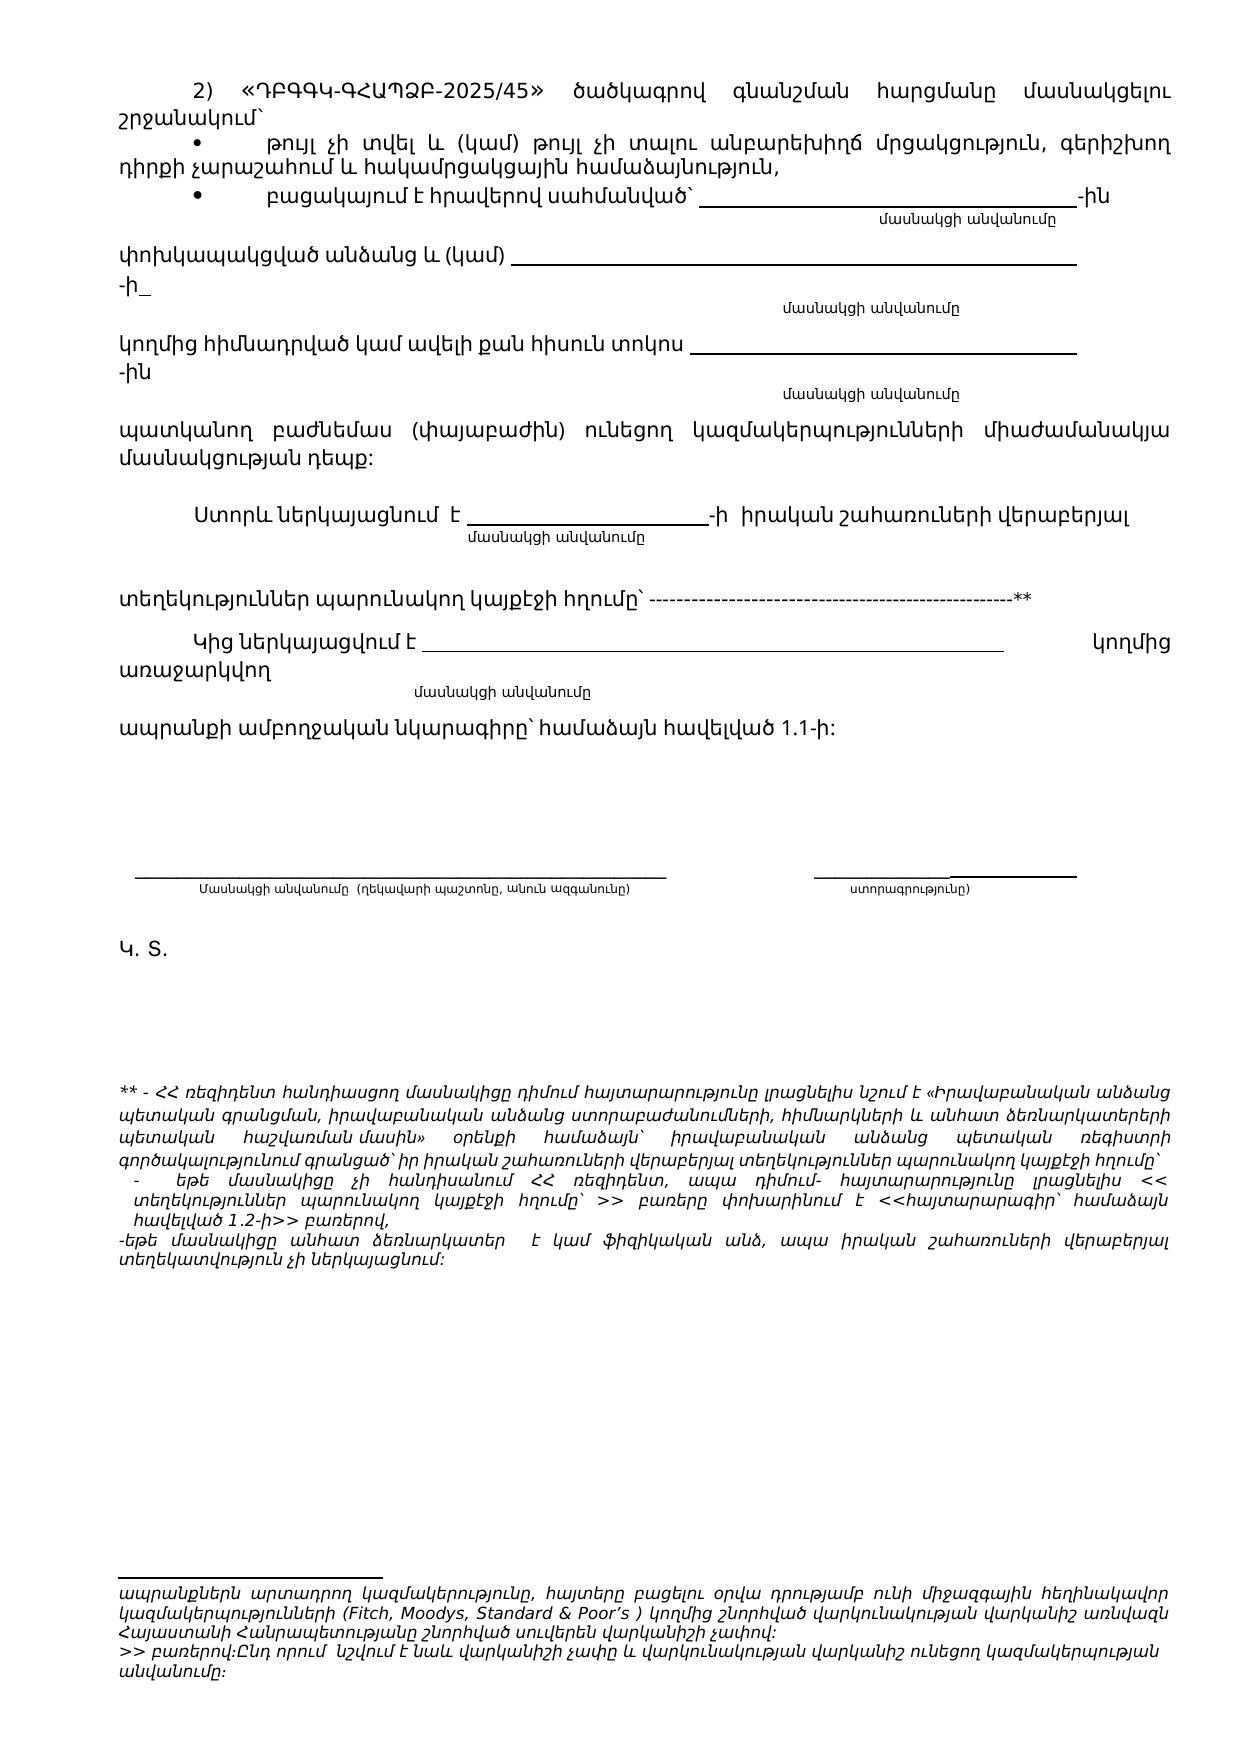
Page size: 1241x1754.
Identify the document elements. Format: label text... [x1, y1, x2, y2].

text Կից ներկայացվում է կողմից առաջարկվող [118, 627, 1171, 684]
text մասնակցի անվանումը [118, 299, 1171, 329]
text ապրանքի ամբողջական նկարագիրը՝ համաձայն հավելված 1.1-ի: [118, 713, 1171, 741]
text 2) «ԴԲԳԳԿ-ԳՀԱՊՁԲ-2025/45» ծածկագրով գնանշման հարցմանը մասնակցելու շրջանակում` [118, 75, 1171, 131]
text պատկանող բաժնեմաս (փայաբաժին) ունեցող կազմակերպությունների միաժամանակյա մասնակցության դեպք: [118, 415, 1171, 472]
list բացակայում է հրավերով սահմանված` -ին [118, 179, 1171, 211]
text -եթե մասնակիցը անհատ ձեռնարկատեր է կամ ֆիզիկական անձ, ապա իրական շահառուների վերաբերյալ տեղեկատվություն չի ներկայացնում: [118, 1230, 1171, 1269]
list թույլ չի տվել և (կամ) թույլ չի տալու անբարեխիղճ մրցակցություն, գերիշխող դիրքի չարաշահում և հակամրցակցային համաձայնություն, [118, 131, 1171, 179]
text տեղեկություններ պարունակող կայքէջի հղումը՝ ----------------------------------------------------** [118, 584, 1171, 613]
text ___________________________________________________ _____________ Մասնակցի անվանումը (ղեկավարի պաշտոնը, անուն ազգանունը) ստորագրությունը) [118, 855, 1171, 908]
text մասնակցի անվանումը [118, 528, 1171, 558]
text փոխկապակցված անձանց և (կամ) -ի [118, 240, 1171, 299]
text կողմից հիմնադրված կամ ավելի քան հիսուն տոկոս -ին [118, 329, 1171, 386]
text - եթե մասնակիցը չի հանդիսանում ՀՀ ռեզիդենտ, ապա դիմում- հայտարարությունը լրացնելիս << տեղեկություններ պարունակող կայքէջի հղումը՝ >> բառերը փոխարինում է <<հայտարարագիր՝ համաձայն հավելված 1․2-ի>> բառերով, [133, 1171, 1171, 1230]
text ** - ՀՀ ռեզիդենտ հանդիասցող մասնակիցը դիմում հայտարարությունը լրացնելիս նշում է «Իրավաբանական անձանց պետական գրանցման, իրավաբանական անձանց ստորաբաժանումների, հիմնարկների և անհատ ձեռնարկատերերի պետական հաշվառման մասին» օրենքի համաձայն՝ իրավաբանական անձանց պետական ռեգիստրի գործակալությունում գրանցած՝ իր իրական շահառուների վերաբերյալ տեղեկություններ պարունակող կայքէջի հղումը՝ [118, 1080, 1171, 1171]
text մասնակցի անվանումը [118, 386, 1171, 415]
text Կ. Տ. [118, 937, 1171, 961]
text մասնակցի անվանումը [118, 684, 1171, 713]
text Ստորև ներկայացնում է -ի իրական շահառուների վերաբերյալ [193, 500, 1171, 528]
text մասնակցի անվանումը [118, 211, 1171, 240]
